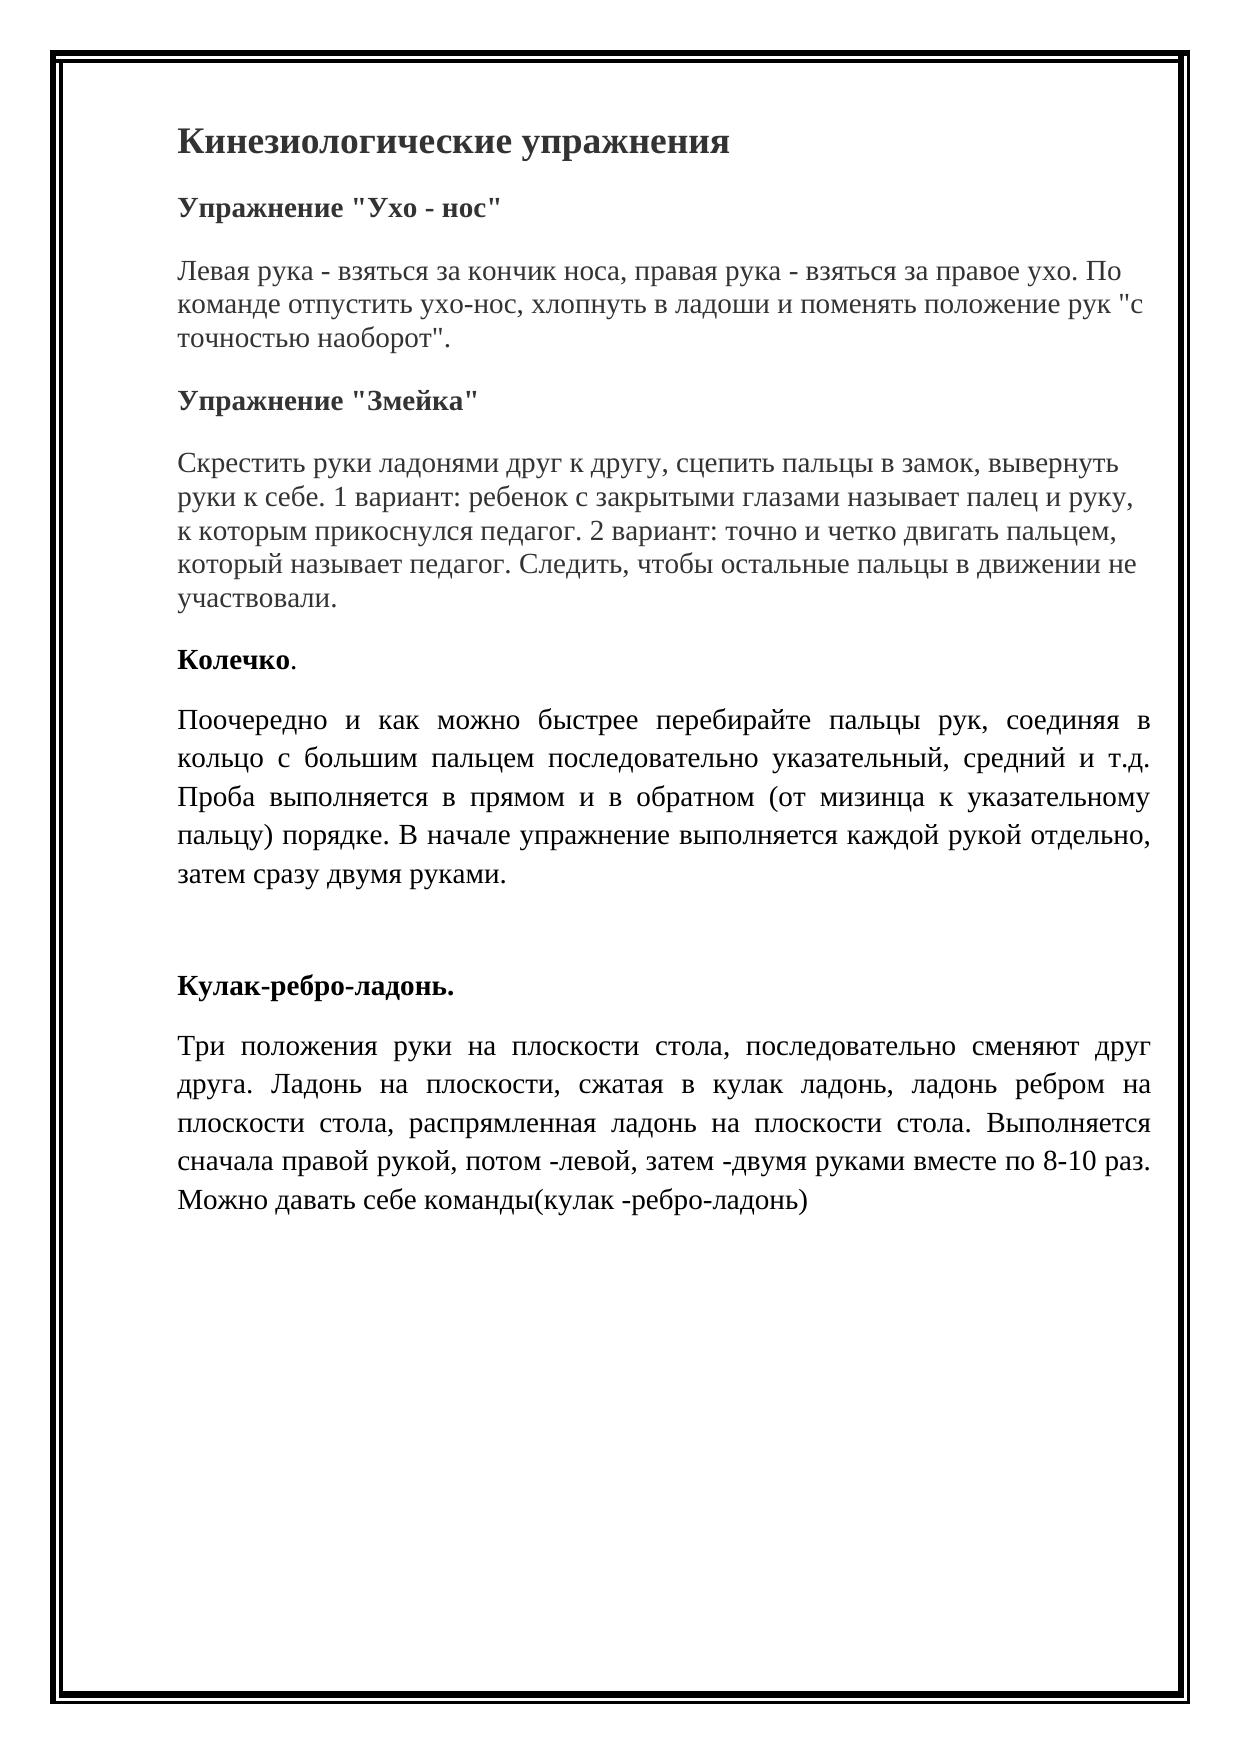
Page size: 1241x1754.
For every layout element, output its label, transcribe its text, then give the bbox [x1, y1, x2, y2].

subtitle Кинезиологические упражнения [177, 118, 1152, 161]
text Упражнение "Ухо - нос" [177, 190, 1152, 224]
text Колечко. [177, 642, 1152, 676]
text Кулак-ребро-ладонь. [177, 968, 1152, 1002]
text Поочередно и как можно быстрее перебирайте пальцы рук, соединяя в кольцо с большим пальцем последовательно указательный, средний и т.д. Проба выполняется в прямом и в обратном (от мизинца к указательному пальцу) порядке. В начале упражнение выполняется каждой рукой отдельно, затем сразу двумя руками. [177, 702, 1152, 889]
text Скрестить руки ладонями друг к другу, сцепить пальцы в замок, вывернуть руки к себе. 1 вариант: ребенок с закрытыми глазами называет палец и руку, к которым прикоснулся педагог. 2 вариант: точно и четко двигать пальцем, который называет педагог. Следить, чтобы остальные пальцы в движении не участвовали. [177, 446, 1152, 613]
text Три положения руки на плоскости стола, последовательно сменяют друг друга. Ладонь на плоскости, сжатая в кулак ладонь, ладонь ребром на плоскости стола, распрямленная ладонь на плоскости стола. Выполняется сначала правой рукой, потом -левой, затем -двумя руками вместе по 8-10 раз. Можно давать себе команды(кулак -ребро-ладонь) [177, 1028, 1152, 1215]
text Левая рука - взяться за кончик носа, правая рука - взяться за правое ухо. По команде отпустить ухо-нос, хлопнуть в ладоши и поменять положение рук "с точностью наоборот". [177, 253, 1152, 354]
text Упражнение "Змейка" [177, 383, 1152, 416]
